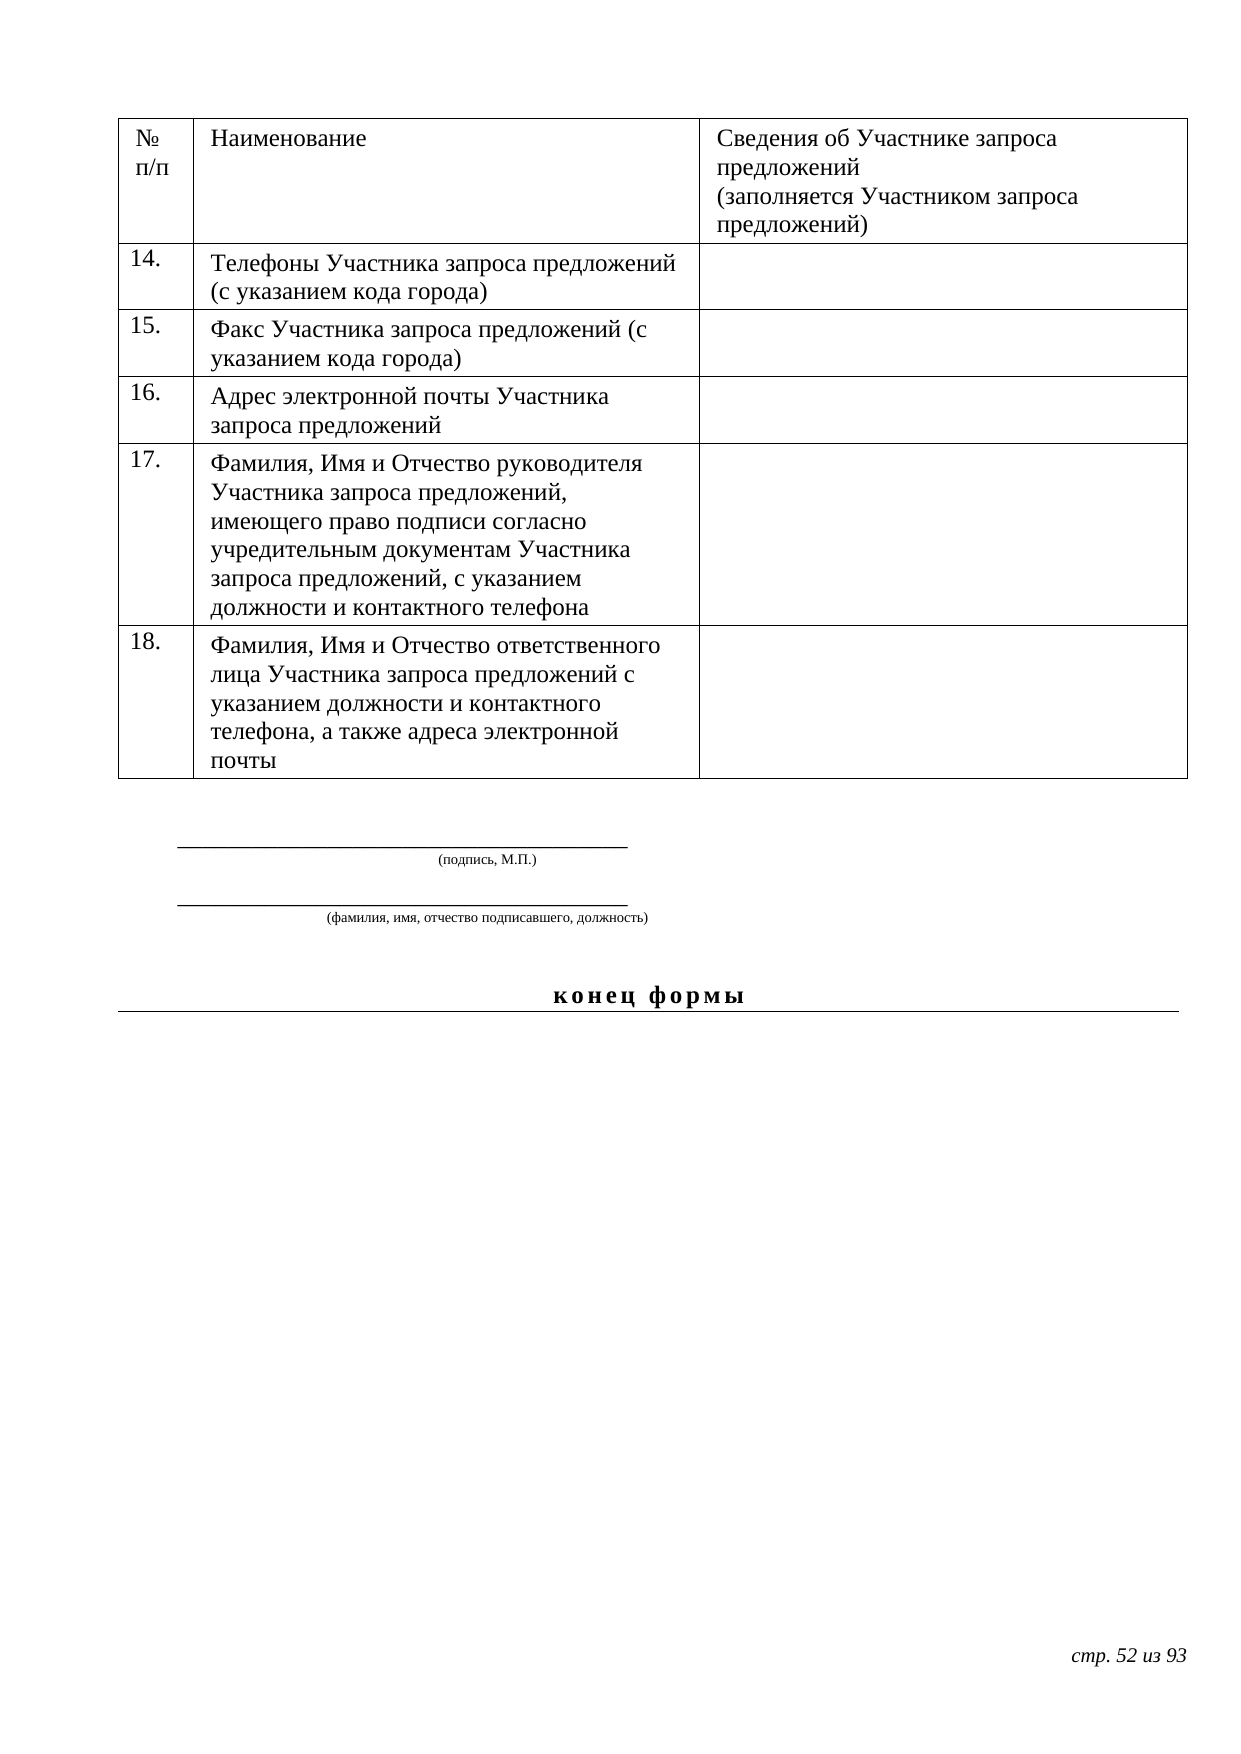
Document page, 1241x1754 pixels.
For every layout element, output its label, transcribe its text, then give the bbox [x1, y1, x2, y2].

table_cell Адрес электронной почты Участника запроса предложений [194, 377, 699, 443]
text конец формы [118, 980, 1179, 1011]
table_cell [700, 444, 1187, 625]
table_cell Факс Участника запроса предложений (с указанием кода города) [194, 310, 699, 376]
table_header Наименование [194, 119, 699, 242]
table_cell [119, 244, 193, 309]
table_cell [700, 310, 1187, 376]
text ____________________________________ [118, 822, 1181, 851]
table_cell [119, 444, 193, 625]
text (подпись, М.П.) [118, 851, 797, 880]
table_cell Фамилия, Имя и Отчество ответственного лица Участника запроса предложений с указанием должности и контактного телефона, а также адреса электронной почты [194, 626, 699, 778]
table_cell [119, 310, 193, 376]
text ____________________________________ [118, 880, 1181, 908]
table_cell [700, 377, 1187, 443]
table_header Сведения об Участнике запроса предложений (заполняется Участником запроса предложений) [700, 119, 1187, 242]
table_cell Фамилия, Имя и Отчество руководителя Участника запроса предложений, имеющего право подписи согласно учредительным документам Участника запроса предложений, с указанием должности и контактного телефона [194, 444, 699, 625]
table_cell [119, 377, 193, 443]
table_cell [119, 626, 193, 778]
table_header № п/п [119, 119, 193, 242]
table_cell Телефоны Участника запроса предложений (с указанием кода города) [194, 244, 699, 309]
text (фамилия, имя, отчество подписавшего, должность) [118, 908, 797, 937]
table_cell [700, 244, 1187, 309]
table_cell [700, 626, 1187, 778]
